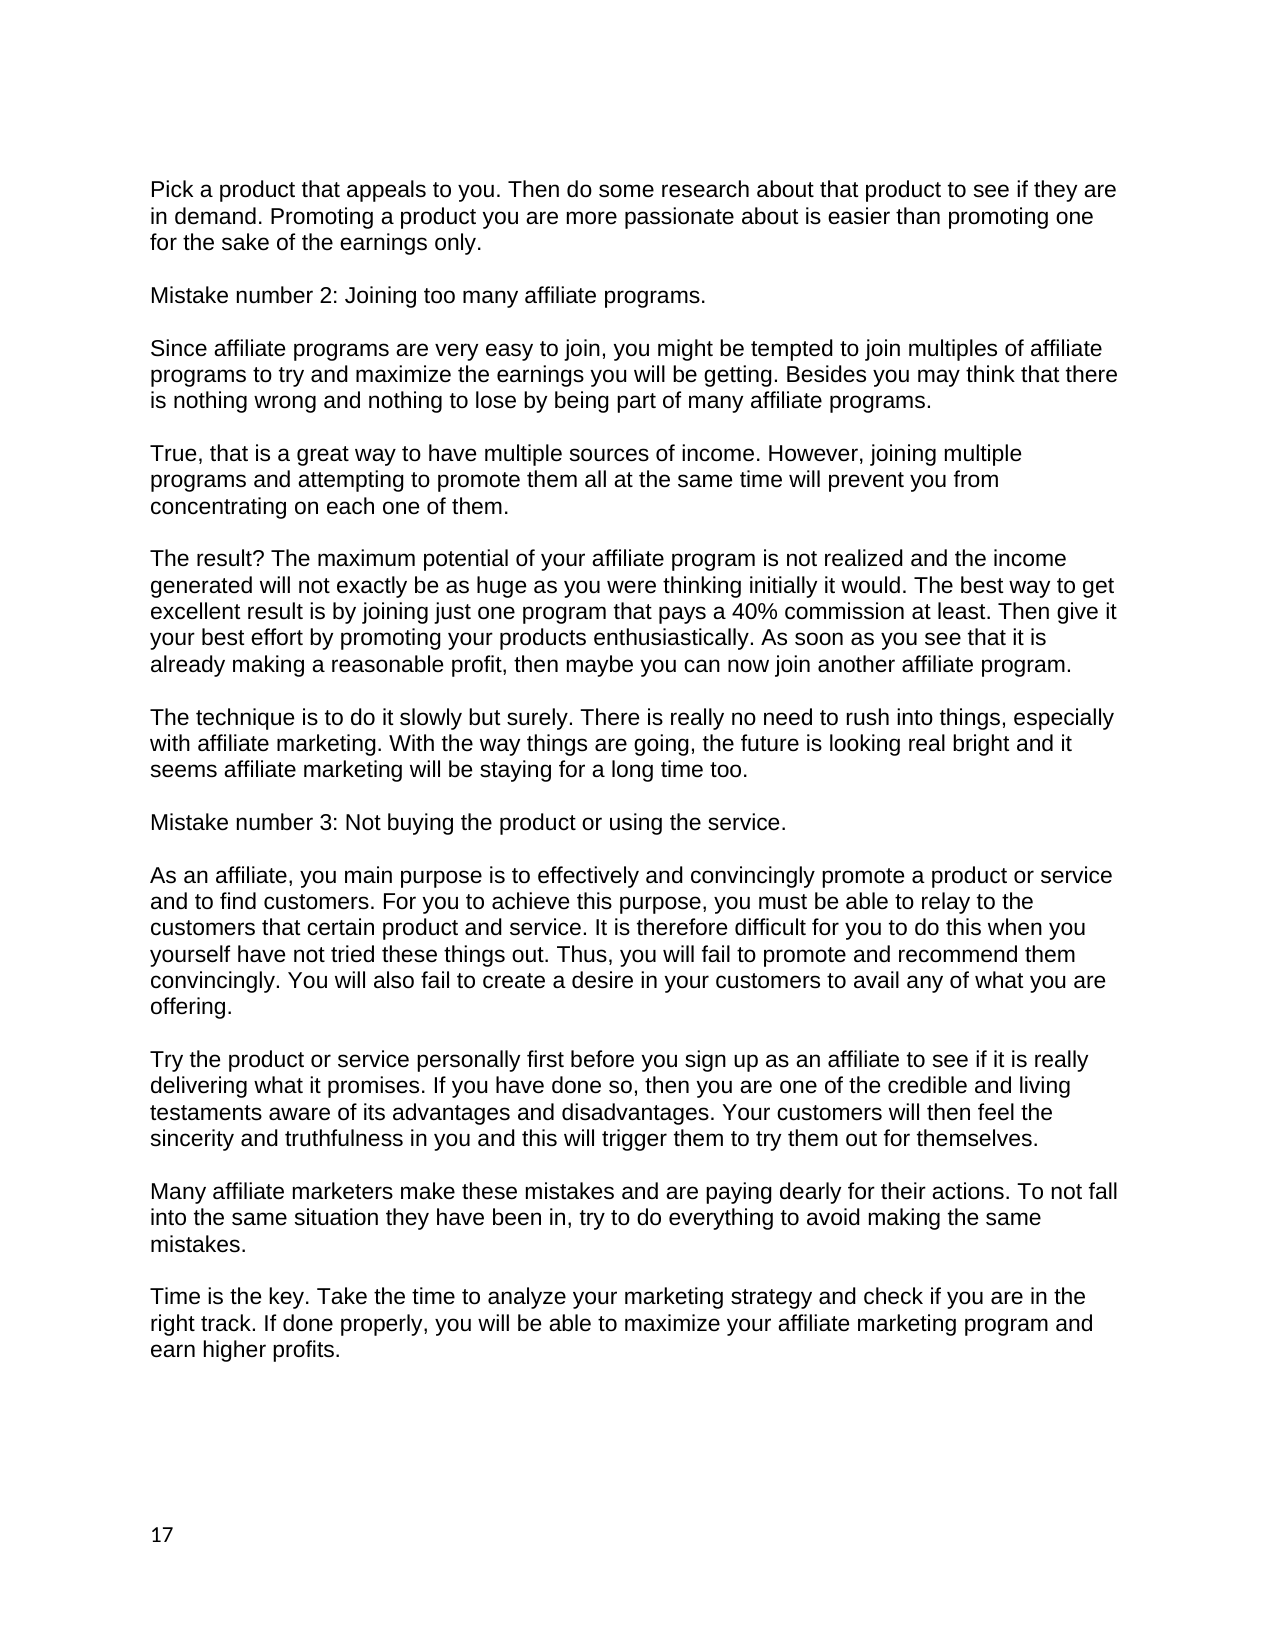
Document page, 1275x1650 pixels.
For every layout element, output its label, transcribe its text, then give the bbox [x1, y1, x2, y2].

text Many affiliate marketers make these mistakes and are paying dearly for their actions. To not fall into the same situation they have been in, try to do everything to avoid making the same mistakes. [150, 1178, 1125, 1257]
text The result? The maximum potential of your affiliate program is not realized and the income generated will not exactly be as huge as you were thinking initially it would. The best way to get excellent result is by joining just one program that pays a 40% commission at least. Then give it your best effort by promoting your products enthusiastically. As soon as you see that it is already making a reasonable profit, then maybe you can now join another affiliate program. [150, 545, 1125, 677]
text Try the product or service personally first before you sign up as an affiliate to see if it is really delivering what it promises. If you have done so, then you are one of the credible and living testaments aware of its advantages and disadvantages. Your customers will then feel the sincerity and truthfulness in you and this will trigger them to try them out for themselves. [150, 1046, 1125, 1151]
text Since affiliate programs are very easy to join, you might be tempted to join multiples of affiliate programs to try and maximize the earnings you will be getting. Besides you may think that there is nothing wrong and nothing to lose by being part of many affiliate programs. [150, 334, 1125, 413]
text The technique is to do it slowly but surely. There is really no need to rush into things, especially with affiliate marketing. With the way things are going, the future is looking real bright and it seems affiliate marketing will be staying for a long time too. [150, 703, 1125, 782]
text Time is the key. Take the time to analyze your marketing strategy and check if you are in the right track. If done properly, you will be able to maximize your affiliate marketing program and earn higher profits. [150, 1283, 1125, 1362]
text As an affiliate, you main purpose is to effectively and convincingly promote a product or service and to find customers. For you to achieve this purpose, you must be able to relay to the customers that certain product and service. It is therefore difficult for you to do this when you yourself have not tried these things out. Thus, you will fail to promote and recommend them convincingly. You will also fail to create a desire in your customers to avail any of what you are offering. [150, 862, 1125, 1020]
text Mistake number 3: Not buying the product or using the service. [150, 809, 1125, 835]
text Mistake number 2: Joining too many affiliate programs. [150, 282, 1125, 308]
text Pick a product that appeals to you. Then do some research about that product to see if they are in demand. Promoting a product you are more passionate about is easier than promoting one for the sake of the earnings only. [150, 176, 1125, 255]
text True, that is a great way to have multiple sources of income. However, joining multiple programs and attempting to promote them all at the same time will prevent you from concentrating on each one of them. [150, 440, 1125, 519]
